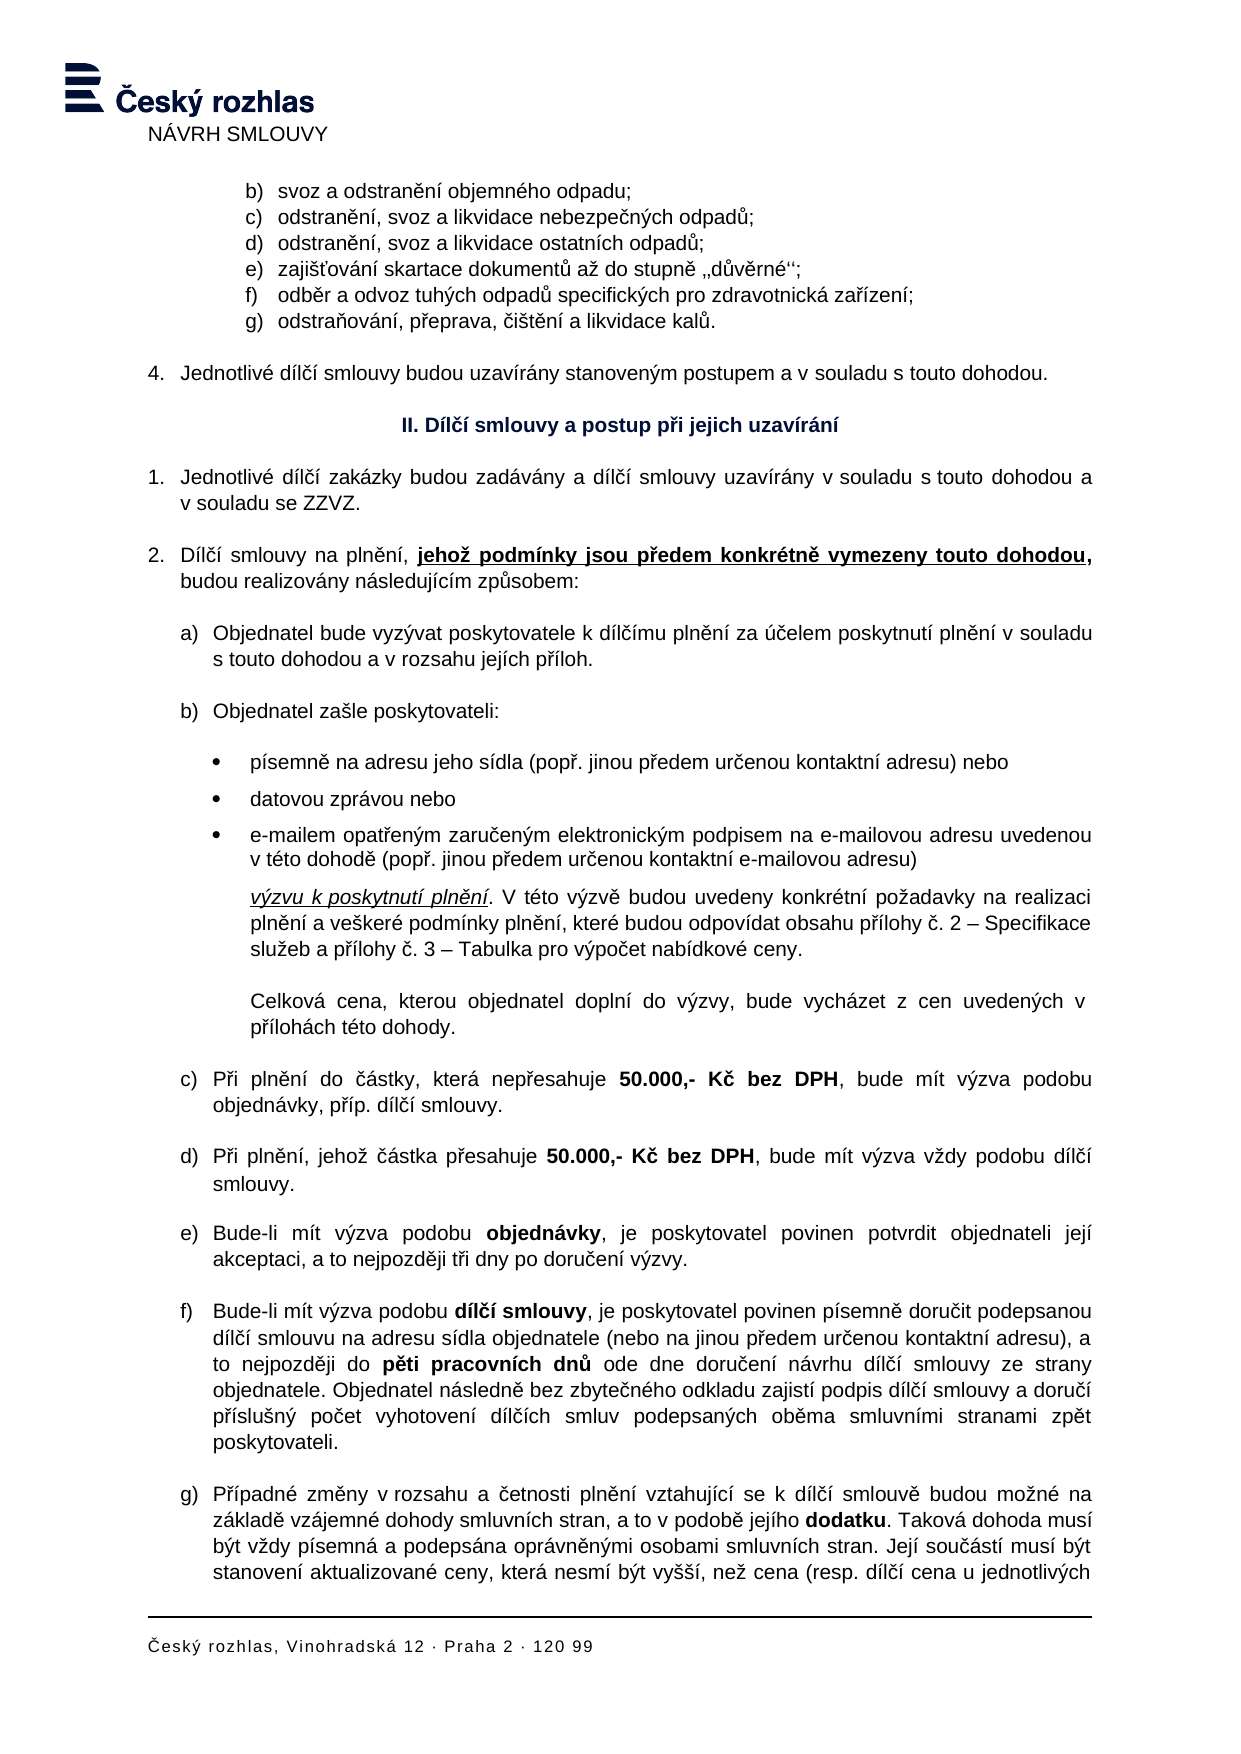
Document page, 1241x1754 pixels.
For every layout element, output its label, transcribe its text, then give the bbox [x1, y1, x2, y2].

list Jednotlivé dílčí zakázky budou zadávány a dílčí smlouvy uzavírány v souladu s touto dohodou a v souladu se ZZVZ. [148, 464, 1092, 516]
list Bude-li mít výzva podobu dílčí smlouvy, je poskytovatel povinen písemně doručit podepsanou dílčí smlouvu na adresu sídla objednatele (nebo na jinou předem určenou kontaktní adresu), a to nejpozději do pěti pracovních dnů ode dne doručení návrhu dílčí smlouvy ze strany objednatele. Objednatel následně bez zbytečného odkladu zajistí podpis dílčí smlouvy a doručí příslušný počet vyhotovení dílčích smluv podepsaných oběma smluvními stranami zpět poskytovateli. [180, 1298, 1092, 1454]
list Celková cena, kterou objednatel doplní do výzvy, bude vycházet z cen uvedených v přílohách této dohody. [250, 988, 1092, 1040]
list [180, 1480, 1092, 1584]
list Při plnění do částky, která nepřesahuje 50.000,- Kč bez DPH, bude mít výzva podobu objednávky, příp. dílčí smlouvy. [180, 1066, 1092, 1118]
list odběr a odvoz tuhých odpadů specifických pro zdravotnická zařízení; [245, 281, 1092, 307]
list písemně na adresu jeho sídla (popř. jinou předem určenou kontaktní adresu) nebo [213, 750, 1092, 774]
list Jednotlivé dílčí smlouvy budou uzavírány stanoveným postupem a v souladu s touto dohodou. [148, 359, 1092, 386]
list zajišťování skartace dokumentů až do stupně ‚‚důvěrné‘‘; [245, 255, 1092, 281]
list Dílčí smlouvy na plnění, jehož podmínky jsou předem konkrétně vymezeny touto dohodou, budou realizovány následujícím způsobem: [148, 542, 1092, 594]
list Při plnění, jehož částka přesahuje 50.000,- Kč bez DPH, bude mít výzva vždy podobu dílčí smlouvy. [180, 1144, 1092, 1196]
list výzvu k poskytnutí plnění. V této výzvě budou uvedeny konkrétní požadavky na realizaci plnění a veškeré podmínky plnění, které budou odpovídat obsahu přílohy č. 2 – Specifikace služeb a přílohy č. 3 – Tabulka pro výpočet nabídkové ceny. [250, 884, 1092, 962]
list datovou zprávou nebo [213, 787, 1092, 811]
list svoz a odstranění objemného odpadu; [245, 177, 1092, 203]
subtitle Dílčí smlouvy a postup při jejich uzavírání [148, 412, 1092, 438]
picture [65, 63, 314, 117]
list Bude-li mít výzva podobu objednávky, je poskytovatel povinen potvrdit objednateli její akceptaci, a to nejpozději tři dny po doručení výzvy. [180, 1220, 1092, 1272]
list e-mailem opatřeným zaručeným elektronickým podpisem na e-mailovou adresu uvedenou v této dohodě (popř. jinou předem určenou kontaktní e-mailovou adresu) [213, 823, 1092, 871]
list Objednatel zašle poskytovateli: [180, 698, 1092, 724]
list odstranění, svoz a likvidace nebezpečných odpadů; [245, 203, 1092, 229]
list odstraňování, přeprava, čištění a likvidace kalů. [245, 307, 1092, 333]
list Objednatel bude vyzývat poskytovatele k dílčímu plnění za účelem poskytnutí plnění v souladu s touto dohodou a v rozsahu jejích příloh. [180, 620, 1092, 672]
list odstranění, svoz a likvidace ostatních odpadů; [245, 229, 1092, 255]
